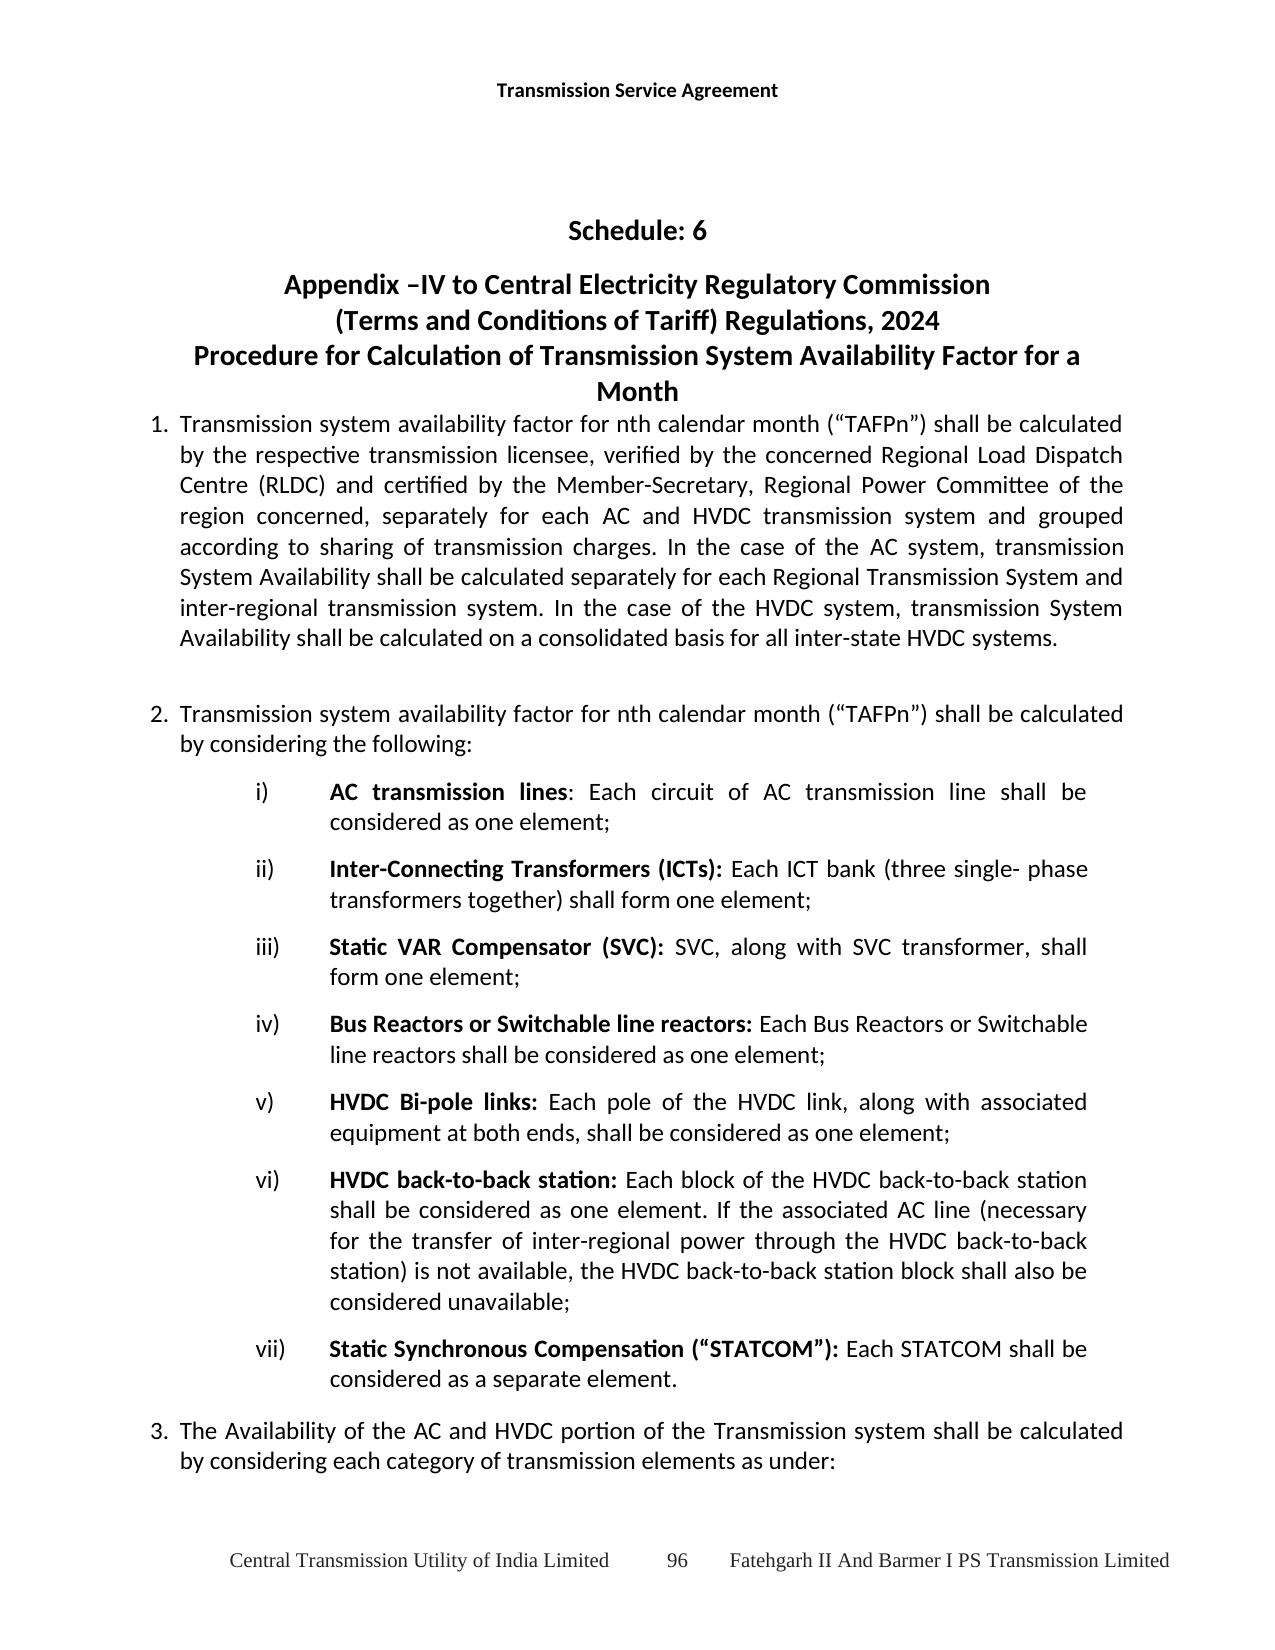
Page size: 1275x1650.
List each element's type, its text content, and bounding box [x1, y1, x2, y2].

list Transmission system availability factor for nth calendar month (“TAFPn”) shall be calculated by considering the following: [150, 698, 1124, 759]
list Static Synchronous Compensation (“STATCOM”): Each STATCOM shall be considered as a separate element. [255, 1333, 1088, 1394]
text Procedure for Calculation of Transmission System Availability Factor for a Month [150, 337, 1125, 409]
text Appendix –IV to Central Electricity Regulatory Commission [150, 266, 1125, 302]
text Schedule: 6 [150, 212, 1125, 247]
text (Terms and Conditions of Tariff) Regulations, 2024 [150, 302, 1125, 337]
list Static VAR Compensator (SVC): SVC, along with SVC transformer, shall form one element; [255, 931, 1087, 992]
list Bus Reactors or Switchable line reactors: Each Bus Reactors or Switchable line reactors shall be considered as one element; [255, 1008, 1088, 1069]
list HVDC back-to-back station: Each block of the HVDC back-to-back station shall be considered as one element. If the associated AC line (necessary for the transfer of inter-regional power through the HVDC back-to-back station) is not available, the HVDC back-to-back station block shall also be considered unavailable; [255, 1164, 1088, 1317]
list The Availability of the AC and HVDC portion of the Transmission system shall be calculated by considering each category of transmission elements as under: [150, 1415, 1124, 1476]
list Transmission system availability factor for nth calendar month (“TAFPn”) shall be calculated by the respective transmission licensee, verified by the concerned Regional Load Dispatch Centre (RLDC) and certified by the Member-Secretary, Regional Power Committee of the region concerned, separately for each AC and HVDC transmission system and grouped according to sharing of transmission charges. In the case of the AC system, transmission System Availability shall be calculated separately for each Regional Transmission System and inter-regional transmission system. In the case of the HVDC system, transmission System Availability shall be calculated on a consolidated basis for all inter-state HVDC systems. [150, 409, 1124, 653]
list AC transmission lines: Each circuit of AC transmission line shall be considered as one element; [255, 776, 1087, 837]
list HVDC Bi-pole links: Each pole of the HVDC link, along with associated equipment at both ends, shall be considered as one element; [255, 1086, 1088, 1147]
list Inter-Connecting Transformers (ICTs): Each ICT bank (three single- phase transformers together) shall form one element; [255, 853, 1088, 914]
